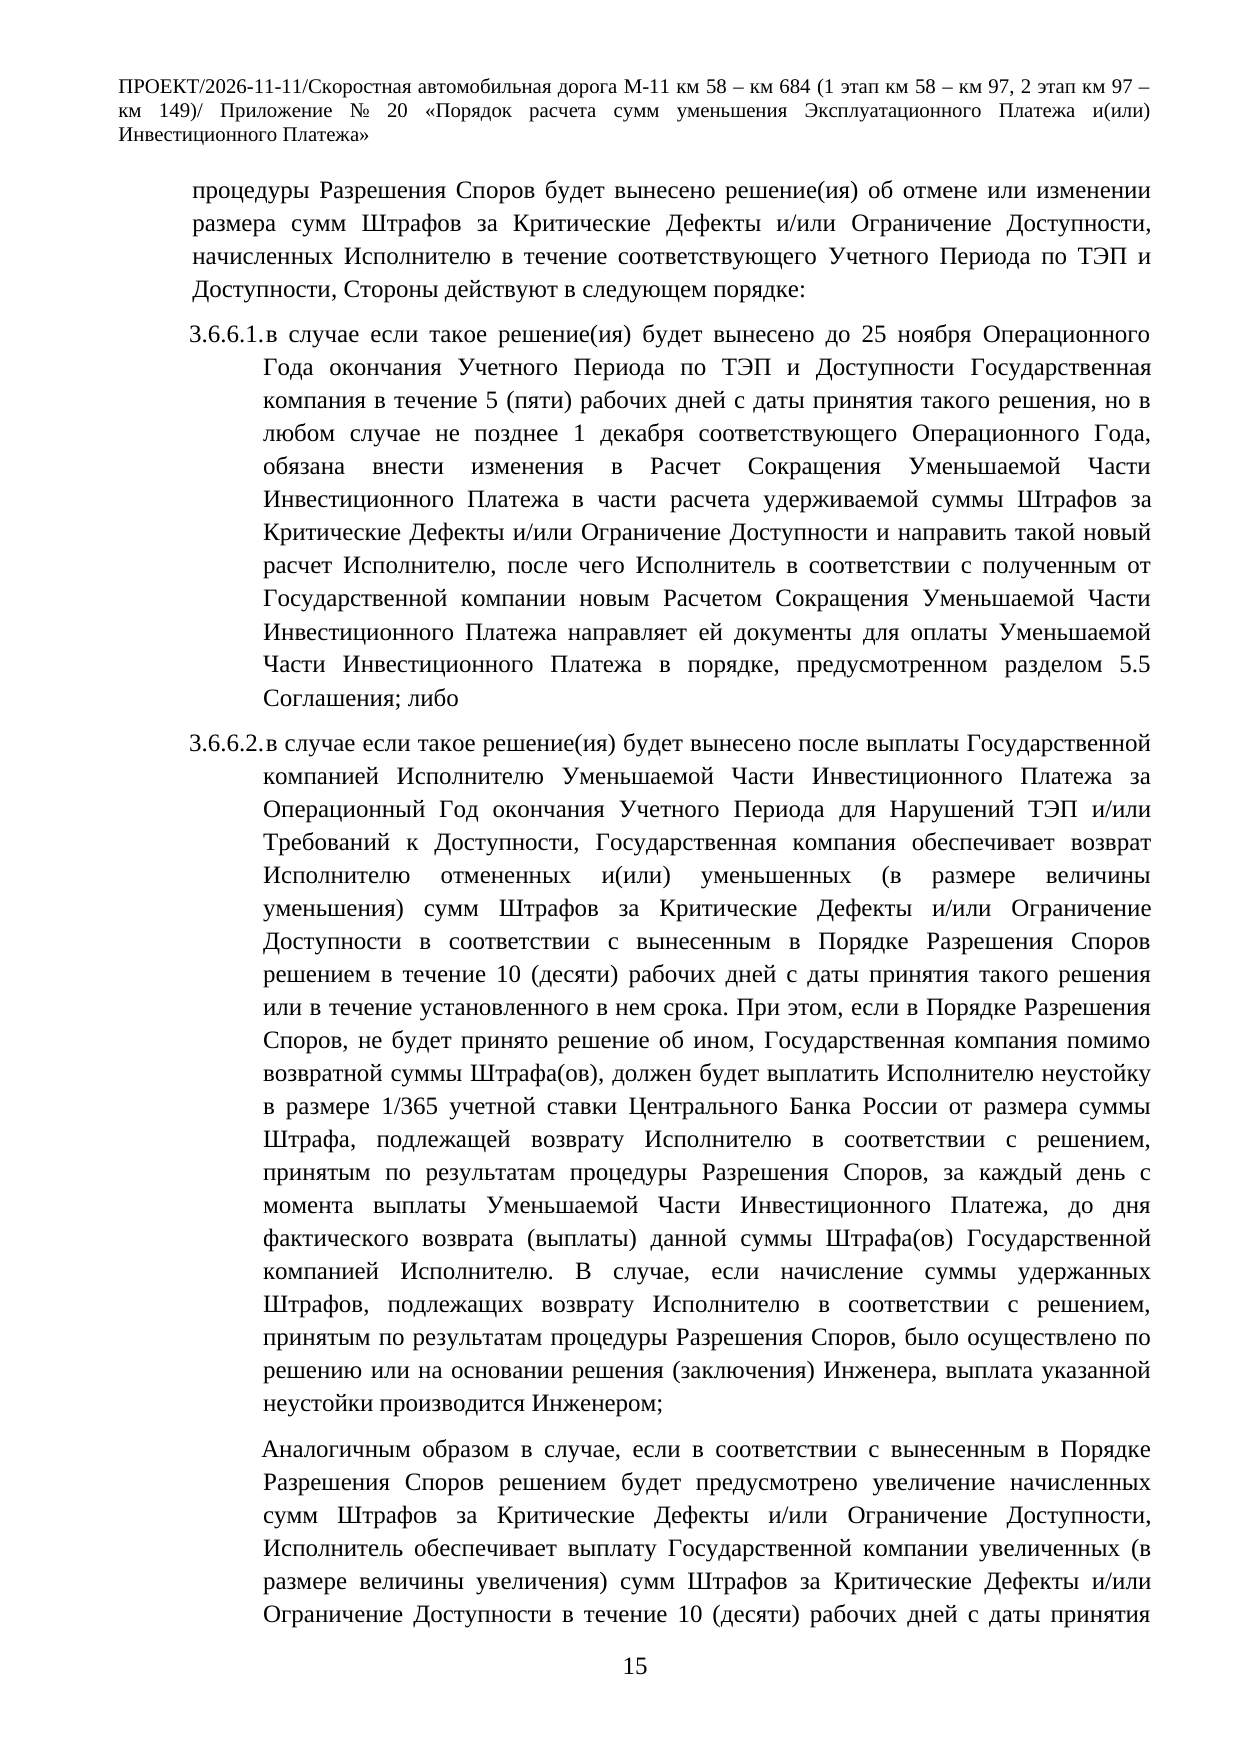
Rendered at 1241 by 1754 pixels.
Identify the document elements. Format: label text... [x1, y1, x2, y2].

list в случае если такое решение(ия) будет вынесено до 25 ноября Операционного Года окончания Учетного Периода по ТЭП и Доступности Государственная компания в течение 5 (пяти) рабочих дней с даты принятия такого решения, но в любом случае не позднее 1 декабря соответствующего Операционного Года, обязана внести изменения в Расчет Сокращения Уменьшаемой Части Инвестиционного Платежа в части расчета удерживаемой суммы Штрафов за Критические Дефекты и/или Ограничение Доступности и направить такой новый расчет Исполнителю, после чего Исполнитель в соответствии с полученным от Государственной компании новым Расчетом Сокращения Уменьшаемой Части Инвестиционного Платежа направляет ей документы для оплаты Уменьшаемой Части Инвестиционного Платежа в порядке, предусмотренном разделом 5.5 Соглашения; либо [189, 319, 1152, 711]
list в случае если такое решение(ия) будет вынесено после выплаты Государственной компанией Исполнителю Уменьшаемой Части Инвестиционного Платежа за Операционный Год окончания Учетного Периода для Нарушений ТЭП и/или Требований к Доступности, Государственная компания обеспечивает возврат Исполнителю отмененных и(или) уменьшенных (в размере величины уменьшения) сумм Штрафов за Критические Дефекты и/или Ограничение Доступности в соответствии с вынесенным в Порядке Разрешения Споров решением в течение 10 (десяти) рабочих дней с даты принятия такого решения или в течение установленного в нем срока. При этом, если в Порядке Разрешения Споров, не будет принято решение об ином, Государственная компания помимо возвратной суммы Штрафа(ов), должен будет выплатить Исполнителю неустойку в размере 1/365 учетной ставки Центрального Банка России от размера суммы Штрафа, подлежащей возврату Исполнителю в соответствии с решением, принятым по результатам процедуры Разрешения Споров, за каждый день с момента выплаты Уменьшаемой Части Инвестиционного Платежа, до дня фактического возврата (выплаты) данной суммы Штрафа(ов) Государственной компанией Исполнителю. В случае, если начисление суммы удержанных Штрафов, подлежащих возврату Исполнителю в соответствии с решением, принятым по результатам процедуры Разрешения Споров, было осуществлено по решению или на основании решения (заключения) Инженера, выплата указанной неустойки производится Инженером; [189, 728, 1152, 1417]
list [118, 175, 1152, 303]
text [261, 1434, 1152, 1628]
